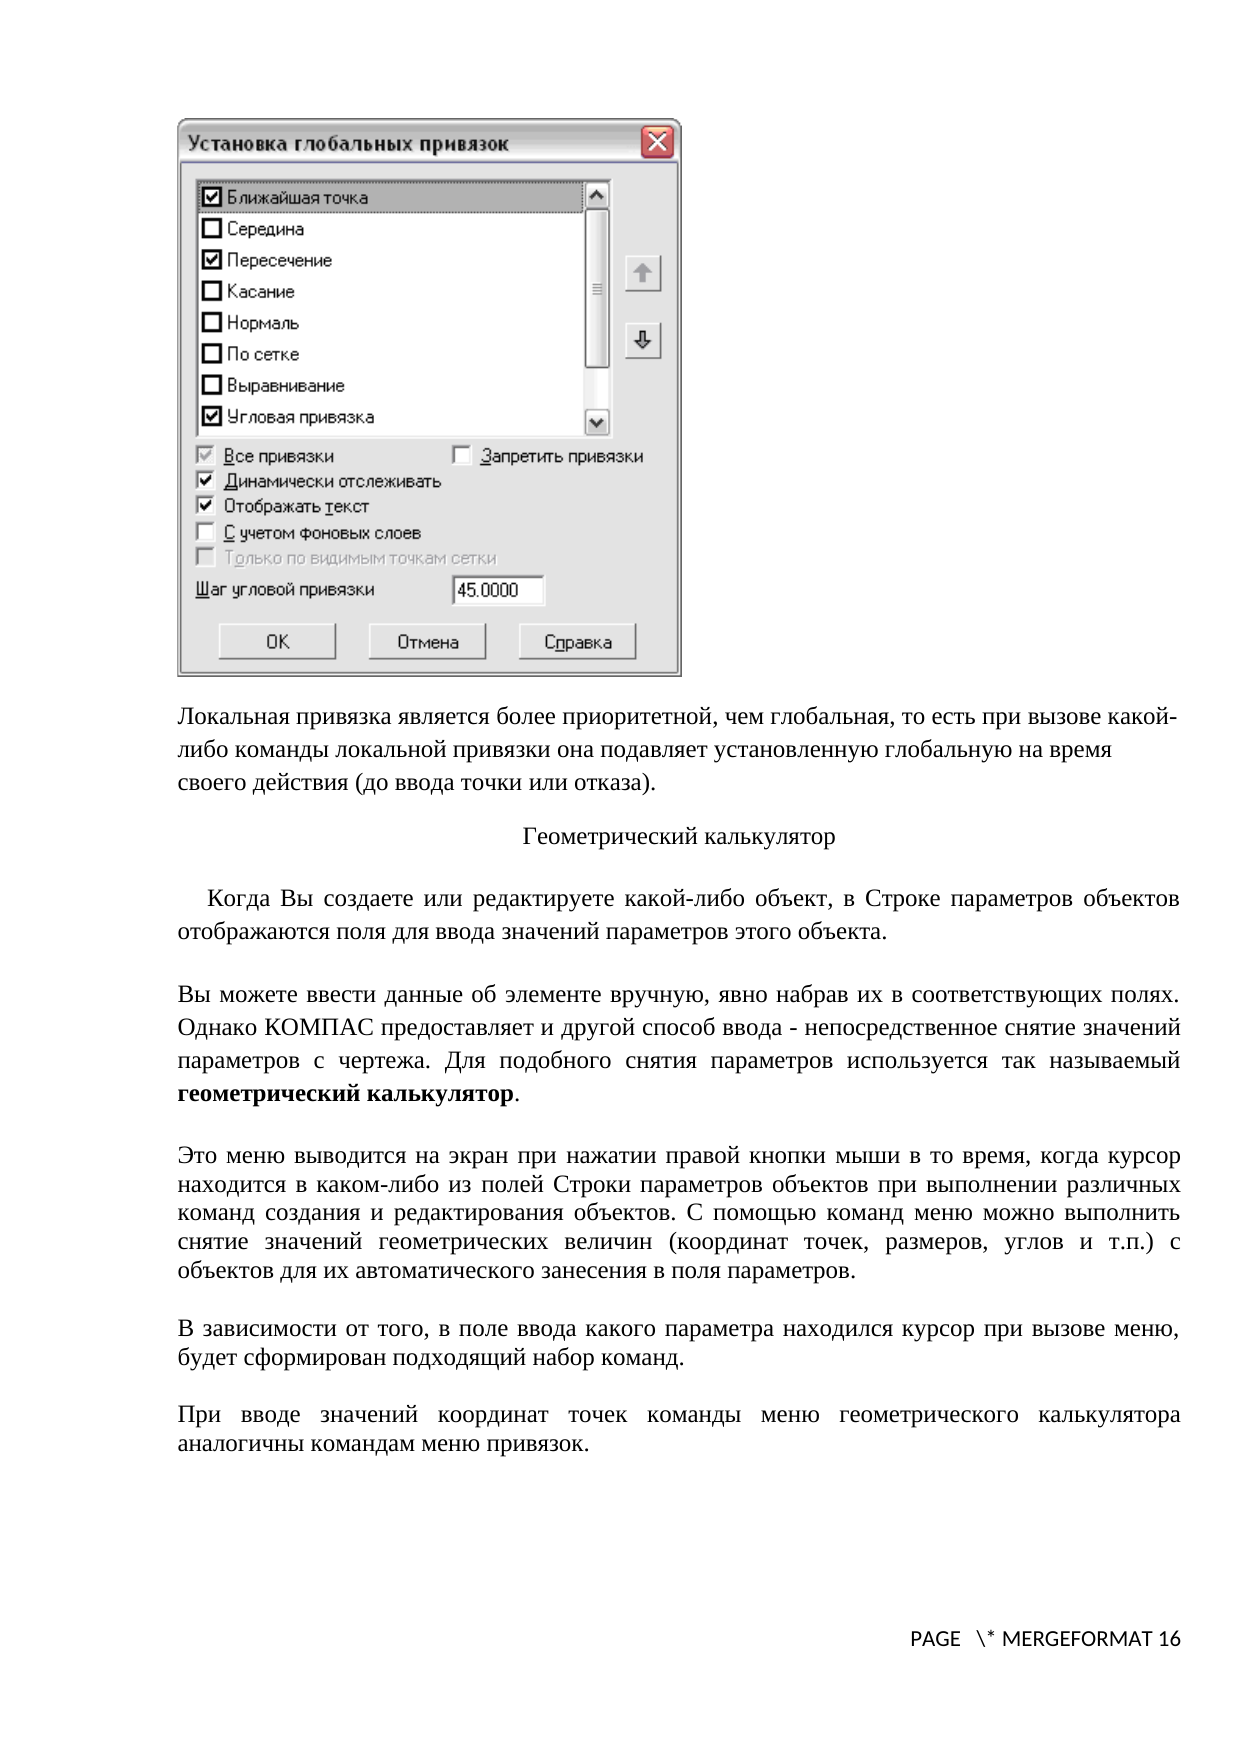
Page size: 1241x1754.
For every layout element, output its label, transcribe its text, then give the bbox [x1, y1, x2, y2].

text Локальная привязка является более приоритетной, чем глобальная, то есть при вызове какой-либо команды локальной привязки она подавляет установленную глобальную на время своего действия (до ввода точки или отказа). [177, 701, 1181, 796]
text При вводе значений координат точек команды меню геометрического калькулятора аналогичны командам меню привязок. [177, 1399, 1181, 1457]
text Геометрический калькулятор [177, 821, 1181, 850]
text Это меню выводится на экран при нажатии правой кнопки мыши в то время, когда курсор находится в каком-либо из полей Строки параметров объектов при выполнении различных команд создания и редактирования объектов. С помощью команд меню можно выполнить снятие значений геометрических величин (координат точек, размеров, углов и т.п.) с объектов для их автоматического занесения в поля параметров. [177, 1140, 1181, 1284]
picture [177, 118, 682, 677]
text Когда Вы создаете или редактируете какой-либо объект, в Строке параметров объектов отображаются поля для ввода значений параметров этого объекта. [177, 883, 1181, 945]
text В зависимости от того, в поле ввода какого параметра находился курсор при вызове меню, будет сформирован подходящий набор команд. [177, 1313, 1181, 1370]
text Вы можете ввести данные об элементе вручную, явно набрав их в соответствующих полях. Однако КОМПАС предоставляет и другой способ ввода - непосредственное снятие значений параметров с чертежа. Для подобного снятия параметров используется так называемый геометрический калькулятор. [177, 979, 1181, 1106]
